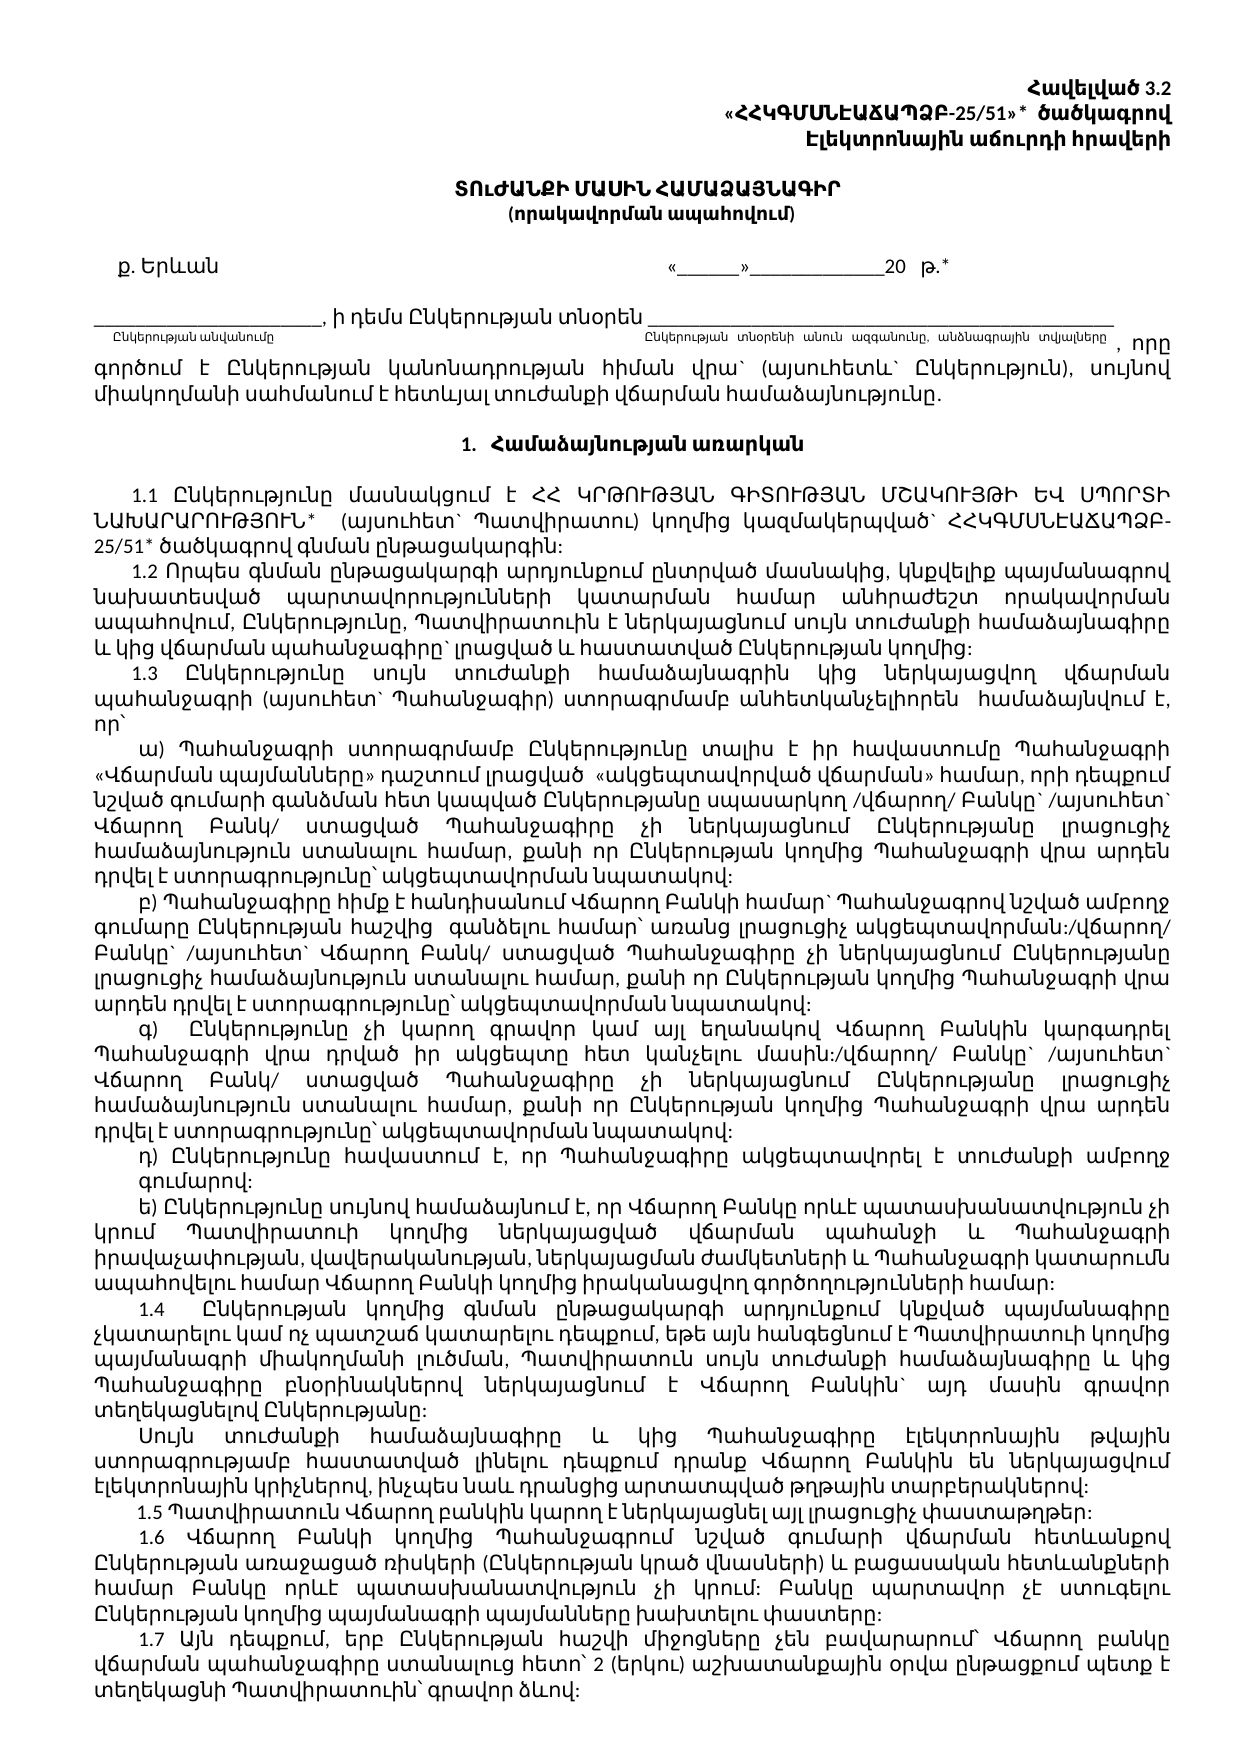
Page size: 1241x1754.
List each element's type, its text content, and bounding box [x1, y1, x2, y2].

text 1.7 Այն դեպքում, երբ Ընկերության հաշվի միջոցները չեն բավարարում՝ Վճարող բանկը վճարման պահանջագիրը ստանալուց հետո՝ 2 (երկու) աշխատանքային օրվա ընթացքում պետք է տեղեկացնի Պատվիրատուին՝ գրավոր ձևով: [94, 1626, 1171, 1702]
text ՏՈւԺԱՆՔԻ ՄԱՍԻՆ ՀԱՄԱՁԱՅՆԱԳԻՐ [94, 177, 1171, 202]
text գ) Ընկերությունը չի կարող գրավոր կամ այլ եղանակով Վճարող Բանկին կարգադրել Պահանջագրի վրա դրված իր ակցեպտը հետ կանչելու մասին:/վճարող/ Բանկը` /այսուհետ` Վճարող Բանկ/ ստացված Պահանջագիրը չի ներկայացնում Ընկերությանը լրացուցիչ համաձայնություն ստանալու համար, քանի որ Ընկերության կողմից Պահանջագրի վրա արդեն դրվել է ստորագրությունը՝ ակցեպտավորման նպատակով: [94, 1016, 1171, 1143]
text ա) Պահանջագրի ստորագրմամբ Ընկերությունը տալիս է իր հավաստումը Պահանջագրի «Վճարման պայմանները» դաշտում լրացված «ակցեպտավորված վճարման» համար, որի դեպքում նշված գումարի գանձման հետ կապված Ընկերությանը սպասարկող /վճարող/ Բանկը` /այսուհետ` Վճարող Բանկ/ ստացված Պահանջագիրը չի ներկայացնում Ընկերությանը լրացուցիչ համաձայնություն ստանալու համար, քանի որ Ընկերության կողմից Պահանջագրի վրա արդեն դրվել է ստորագրությունը՝ ակցեպտավորման նպատակով: [94, 737, 1171, 889]
text (որակավորման ապահովում) [94, 202, 1171, 225]
text ք. Երևան «______»_____________20 թ.* [94, 254, 1171, 279]
text ______________________, ի դեմս Ընկերության տնօրեն _____________________________________________ [94, 304, 1171, 330]
text 1.4 Ընկերության կողմից գնման ընթացակարգի արդյունքում կնքված պայմանագիրը չկատարելու կամ ոչ պատշաճ կատարելու դեպքում, եթե այն հանգեցնում է Պատվիրատուի կողմից պայմանագրի միակողմանի լուծման, Պատվիրատուն սույն տուժանքի համաձայնագիրը և կից Պահանջագիրը բնօրինակներով ներկայացնում է Վճարող Բանկին` այդ մասին գրավոր տեղեկացնելով Ընկերությանը: [94, 1296, 1171, 1423]
text 1.5 Պատվիրատուն Վճարող բանկին կարող է ներկայացնել այլ լրացուցիչ փաստաթղթեր: [94, 1499, 1171, 1524]
text դ) Ընկերությունը հավաստում է, որ Պահանջագիրը ակցեպտավորել է տուժանքի ամբողջ գումարով: [138, 1143, 1171, 1194]
text «ՀՀԿԳՄՍՆԷԱՃԱՊՁԲ-25/51»* ծածկագրով [94, 100, 1171, 126]
text Հավելված 3.2 [94, 75, 1171, 100]
text 1.1 Ընկերությունը մասնակցում է ՀՀ ԿՐԹՈՒԹՅԱՆ ԳԻՏՈՒԹՅԱՆ ՄՇԱԿՈՒՅԹԻ ԵՎ ՍՊՈՐՏԻ ՆԱԽԱՐԱՐՈՒԹՅՈՒՆ* (այսուհետ` Պատվիրատու) կողմից կազմակերպված` ՀՀԿԳՄՍՆԷԱՃԱՊՁԲ-25/51* ծածկագրով գնման ընթացակարգին: [94, 482, 1171, 559]
text բ) Պահանջագիրը հիմք է հանդիսանում Վճարող Բանկի համար` Պահանջագրով նշված ամբողջ գումարը Ընկերության հաշվից գանձելու համար՝ առանց լրացուցիչ ակցեպտավորման:/վճարող/ Բանկը` /այսուհետ` Վճարող Բանկ/ ստացված Պահանջագիրը չի ներկայացնում Ընկերությանը լրացուցիչ համաձայնություն ստանալու համար, քանի որ Ընկերության կողմից Պահանջագրի վրա արդեն դրվել է ստորագրությունը՝ ակցեպտավորման նպատակով: [94, 889, 1171, 1016]
text Էլեկտրոնային աճուրդի հրավերի [94, 126, 1171, 151]
text 1. Համաձայնության առարկան [94, 432, 1171, 457]
text 1.6 Վճարող Բանկի կողմից Պահանջագրում նշված գումարի վճարման հետևանքով Ընկերության առաջացած ռիսկերի (Ընկերության կրած վնասների) և բացասական հետևանքների համար Բանկը որևէ պատասխանատվություն չի կրում: Բանկը պարտավոր չէ ստուգելու Ընկերության կողմից պայմանագրի պայմանները խախտելու փաստերը: [94, 1524, 1171, 1626]
text Ընկերության անվանումը Ընկերության տնօրենի անուն ազգանունը, անձնագրային տվյալները , որը գործում է Ընկերության կանոնադրության հիման վրա` (այսուհետև` Ընկերություն), սույնով միակողմանի սահմանում է հետևյալ տուժանքի վճարման համաձայնությունը. [94, 330, 1171, 406]
text 1.2 Որպես գնման ընթացակարգի արդյունքում ընտրված մասնակից, կնքվելիք պայմանագրով նախատեսված պարտավորությունների կատարման համար անհրաժեշտ որակավորման ապահովում, Ընկերությունը, Պատվիրատուին է ներկայացնում սույն տուժանքի համաձայնագիրը և կից վճարման պահանջագիրը` լրացված և հաստատված Ընկերության կողմից: [94, 559, 1171, 660]
text ե) Ընկերությունը սույնով համաձայնում է, որ Վճարող Բանկը որևէ պատասխանատվություն չի կրում Պատվիրատուի կողմից ներկայացված վճարման պահանջի և Պահանջագրի իրավաչափության, վավերականության, ներկայացման ժամկետների և Պահանջագրի կատարումն ապահովելու համար Վճարող Բանկի կողմից իրականացվող գործողությունների համար: [94, 1194, 1171, 1296]
text Սույն տուժանքի համաձայնագիրը և կից Պահանջագիրը էլեկտրոնային թվային ստորագրությամբ հաստատված լինելու դեպքում դրանք Վճարող Բանկին են ներկայացվում էլեկտրոնային կրիչներով, ինչպես նաև դրանցից արտատպված թղթային տարբերակներով: [94, 1423, 1171, 1499]
text 1.3 Ընկերությունը սույն տուժանքի համաձայնագրին կից ներկայացվող վճարման պահանջագրի (այսուհետ` Պահանջագիր) ստորագրմամբ անհետկանչելիորեն համաձայնվում է, որ՝ [94, 660, 1171, 737]
